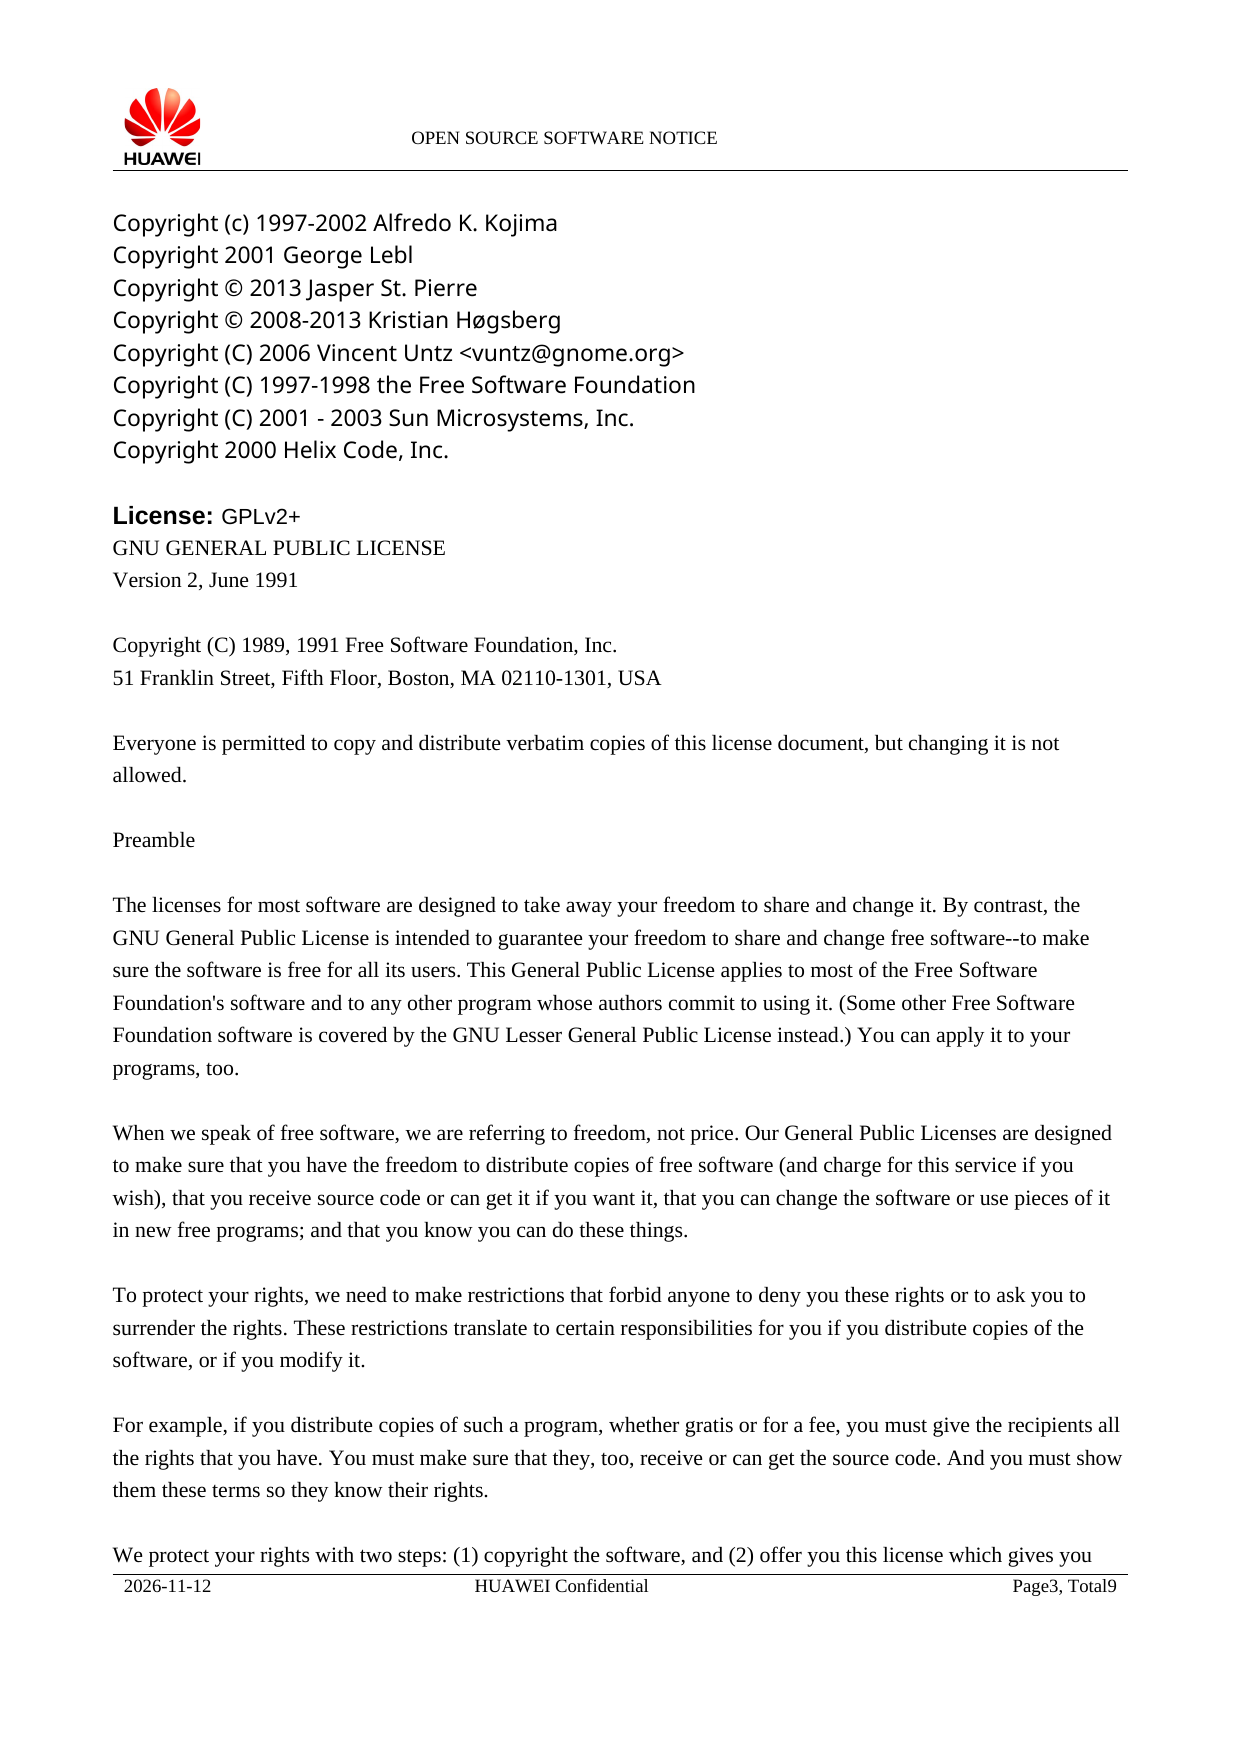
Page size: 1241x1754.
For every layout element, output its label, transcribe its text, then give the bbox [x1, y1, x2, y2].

picture [124, 88, 201, 165]
text License: GPLv2+ [112, 499, 1128, 531]
